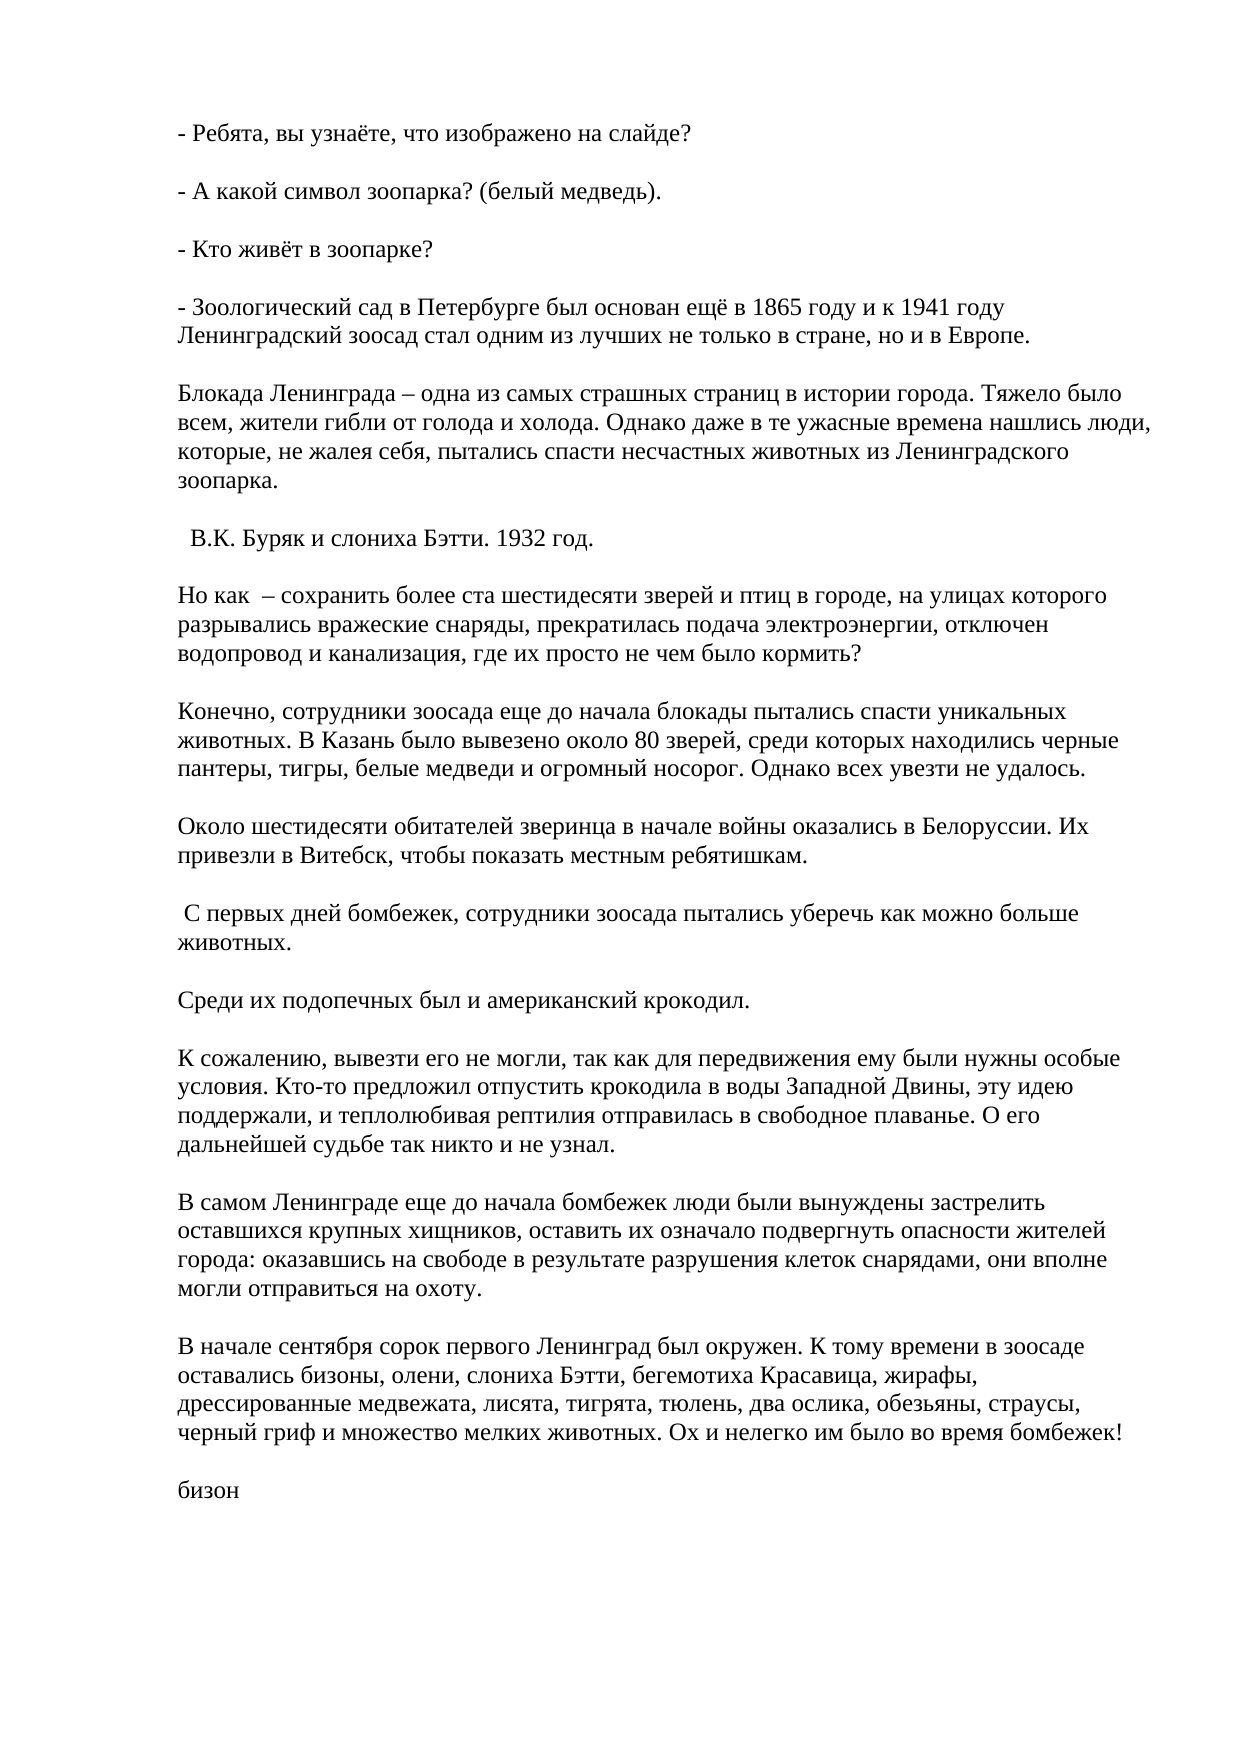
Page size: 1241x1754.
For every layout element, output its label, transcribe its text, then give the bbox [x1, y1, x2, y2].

text - А какой символ зоопарка? (белый медведь). [177, 176, 1152, 205]
text С первых дней бомбежек, сотрудники зоосада пытались уберечь как можно больше животных. [177, 898, 1152, 956]
text - Кто живёт в зоопарке? [177, 234, 1152, 263]
text В начале сентября сорок первого Ленинград был окружен. К тому времени в зоосаде оставались бизоны, олени, слониха Бэтти, бегемотиха Красавица, жирафы, дрессированные медвежата, лисята, тигрята, тюлень, два ослика, обезьяны, страусы, черный гриф и множество мелких животных. Ох и нелегко им было во время бомбежек! [177, 1331, 1152, 1446]
text К сожалению, вывезти его не могли, так как для передвижения ему были нужны особые условия. Кто-то предложил отпустить крокодила в воды Западной Двины, эту идею поддержали, и теплолюбивая рептилия отправилась в свободное плаванье. О его дальнейшей судьбе так никто и не узнал. [177, 1043, 1152, 1158]
text - Ребята, вы узнаёте, что изображено на слайде? [177, 118, 1152, 147]
text В самом Ленинграде еще до начала бомбежек люди были вынуждены застрелить оставшихся крупных хищников, оставить их означало подвергнуть опасности жителей города: оказавшись на свободе в результате разрушения клеток снарядами, они вполне могли отправиться на охоту. [177, 1187, 1152, 1302]
text Конечно, сотрудники зоосада еще до начала блокады пытались спасти уникальных животных. В Казань было вывезено около 80 зверей, среди которых находились черные пантеры, тигры, белые медведи и огромный носорог. Однако всех увезти не удалось. [177, 696, 1152, 782]
text Около шестидесяти обитателей зверинца в начале войны оказались в Белоруссии. Их привезли в Витебск, чтобы показать местным ребятишкам. [177, 811, 1152, 869]
text бизон [177, 1475, 1152, 1504]
text - Зоологический сад в Петербурге был основан ещё в 1865 году и к 1941 году Ленинградский зоосад стал одним из лучших не только в стране, но и в Европе. [177, 292, 1152, 349]
text Блокада Ленинграда – одна из самых страшных страниц в истории города. Тяжело было всем, жители гибли от голода и холода. Однако даже в те ужасные времена нашлись люди, которые, не жалея себя, пытались спасти несчастных животных из Ленинградского зоопарка. [177, 378, 1152, 493]
text Среди их подопечных был и американский крокодил. [177, 985, 1152, 1013]
text В.К. Буряк и слониха Бэтти. 1932 год. [177, 523, 1152, 551]
text Но как – сохранить более ста шестидесяти зверей и птиц в городе, на улицах которого разрывались вражеские снаряды, прекратилась подача электроэнергии, отключен водопровод и канализация, где их просто не чем было кормить? [177, 581, 1152, 667]
